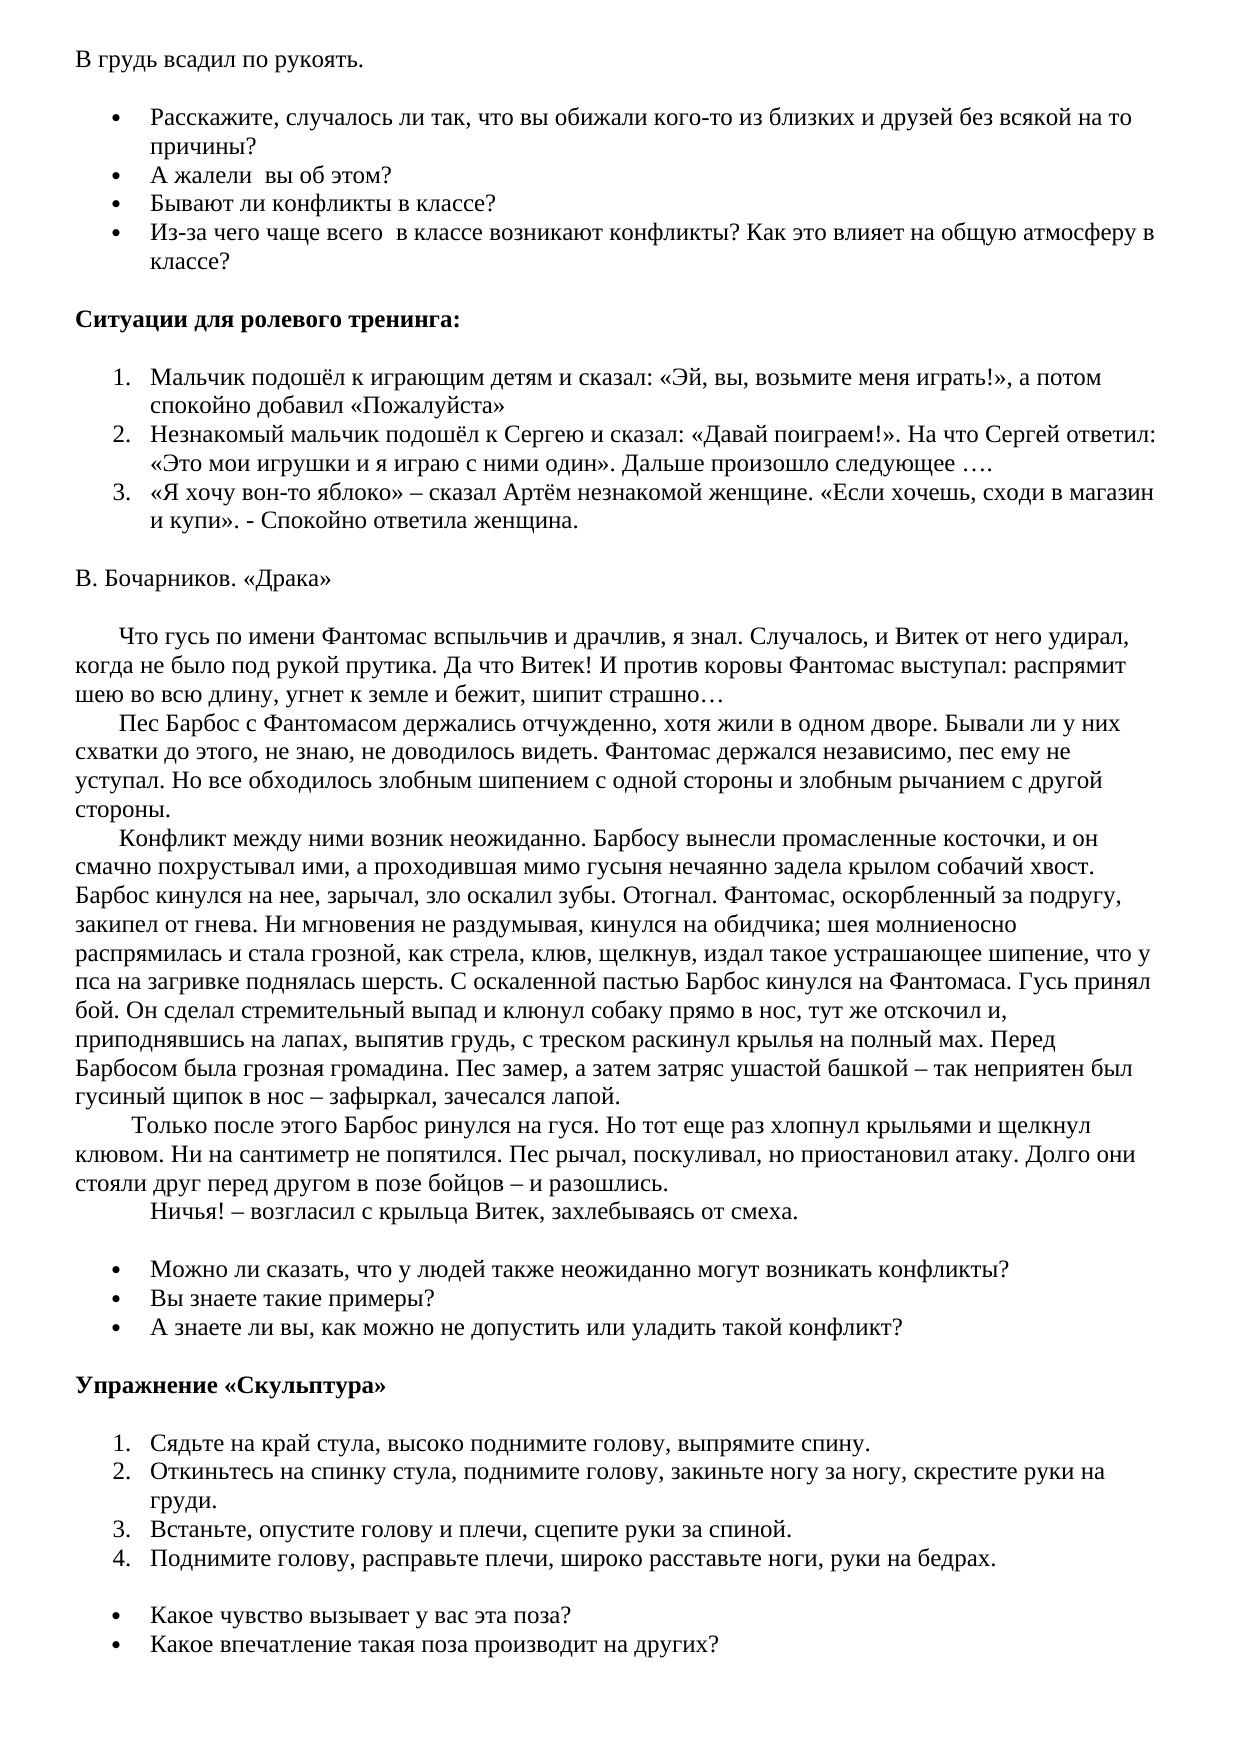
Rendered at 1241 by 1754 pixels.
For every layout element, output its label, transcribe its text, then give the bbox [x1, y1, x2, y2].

text Конфликт между ними возник неожиданно. Барбосу вынесли промасленные косточки, и он смачно похрустывал ими, а проходившая мимо гусыня нечаянно задела крылом собачий хвост. Барбос кинулся на нее, зарычал, зло оскалил зубы. Отогнал. Фантомас, оскорбленный за подругу, закипел от гнева. Ни мгновения не раздумывая, кинулся на обидчика; шея молниеносно распрямилась и стала грозной, как стрела, клюв, щелкнув, издал такое устрашающее шипение, что у пса на загривке поднялась шерсть. С оскаленной пастью Барбос кинулся на Фантомаса. Гусь принял бой. Он сделал стремительный выпад и клюнул собаку прямо в нос, тут же отскочил и, приподнявшись на лапах, выпятив грудь, с треском раскинул крылья на полный мах. Перед Барбосом была грозная громадина. Пес замер, а затем затряс ушастой башкой – так неприятен был гусиный щипок в нос – зафыркал, зачесался лапой. [75, 823, 1165, 1110]
list Из-за чего чаще всего в классе возникают конфликты? Как это влияет на общую атмосферу в классе? [112, 217, 1165, 275]
list Какое впечатление такая поза производит на других? [112, 1629, 1165, 1658]
list А жалели вы об этом? [112, 160, 1165, 188]
text Ничья! – возгласил с крыльца Витек, захлебываясь от смеха. [150, 1196, 1165, 1225]
list Встаньте, опустите голову и плечи, сцепите руки за спиной. [112, 1514, 1165, 1543]
list Расскажите, случалось ли так, что вы обижали кого-то из близких и друзей без всякой на то причины? [112, 102, 1165, 160]
list Вы знаете такие примеры? [112, 1283, 1165, 1312]
list Незнакомый мальчик подошёл к Сергею и сказал: «Давай поиграем!». На что Сергей ответил: «Это мои игрушки и я играю с ними один». Дальше произошло следующее …. [112, 419, 1165, 477]
list Бывают ли конфликты в классе? [112, 188, 1165, 217]
text Упражнение «Скульптура» [75, 1370, 1165, 1398]
list Поднимите голову, расправьте плечи, широко расставьте ноги, руки на бедрах. [112, 1543, 1165, 1571]
list Сядьте на край стула, высоко поднимите голову, выпрямите спину. [112, 1428, 1165, 1456]
list Можно ли сказать, что у людей также неожиданно могут возникать конфликты? [112, 1254, 1165, 1283]
text Только после этого Барбос ринулся на гуся. Но тот еще раз хлопнул крыльями и щелкнул клювом. Ни на сантиметр не попятился. Пес рычал, поскуливал, но приостановил атаку. Долго они стояли друг перед другом в позе бойцов – и разошлись. [75, 1110, 1165, 1196]
list «Я хочу вон-то яблоко» – сказал Артём незнакомой женщине. «Если хочешь, сходи в магазин и купи». - Спокойно ответила женщина. [112, 477, 1165, 534]
text Ситуации для ролевого тренинга: [75, 304, 1165, 333]
list А знаете ли вы, как можно не допустить или уладить такой конфликт? [112, 1312, 1165, 1341]
text Пес Барбос с Фантомасом держались отчужденно, хотя жили в одном дворе. Бывали ли у них схватки до этого, не знаю, не доводилось видеть. Фантомас держался независимо, пес ему не уступал. Но все обходилось злобным шипением с одной стороны и злобным рычанием с другой стороны. [75, 708, 1165, 823]
list Какое чувство вызывает у вас эта поза? [112, 1601, 1165, 1629]
list Откиньтесь на спинку стула, поднимите голову, закиньте ногу за ногу, скрестите руки на груди. [112, 1456, 1165, 1514]
list Мальчик подошёл к играющим детям и сказал: «Эй, вы, возьмите меня играть!», а потом спокойно добавил «Пожалуйста» [112, 362, 1165, 419]
text В. Бочарников. «Драка» [75, 563, 1165, 592]
text В грудь всадил по рукоять. [75, 44, 1165, 73]
text Что гусь по имени Фантомас вспыльчив и драчлив, я знал. Случалось, и Витек от него удирал, когда не было под рукой прутика. Да что Витек! И против коровы Фантомас выступал: распрямит шею во всю длину, угнет к земле и бежит, шипит страшно… [75, 621, 1165, 708]
